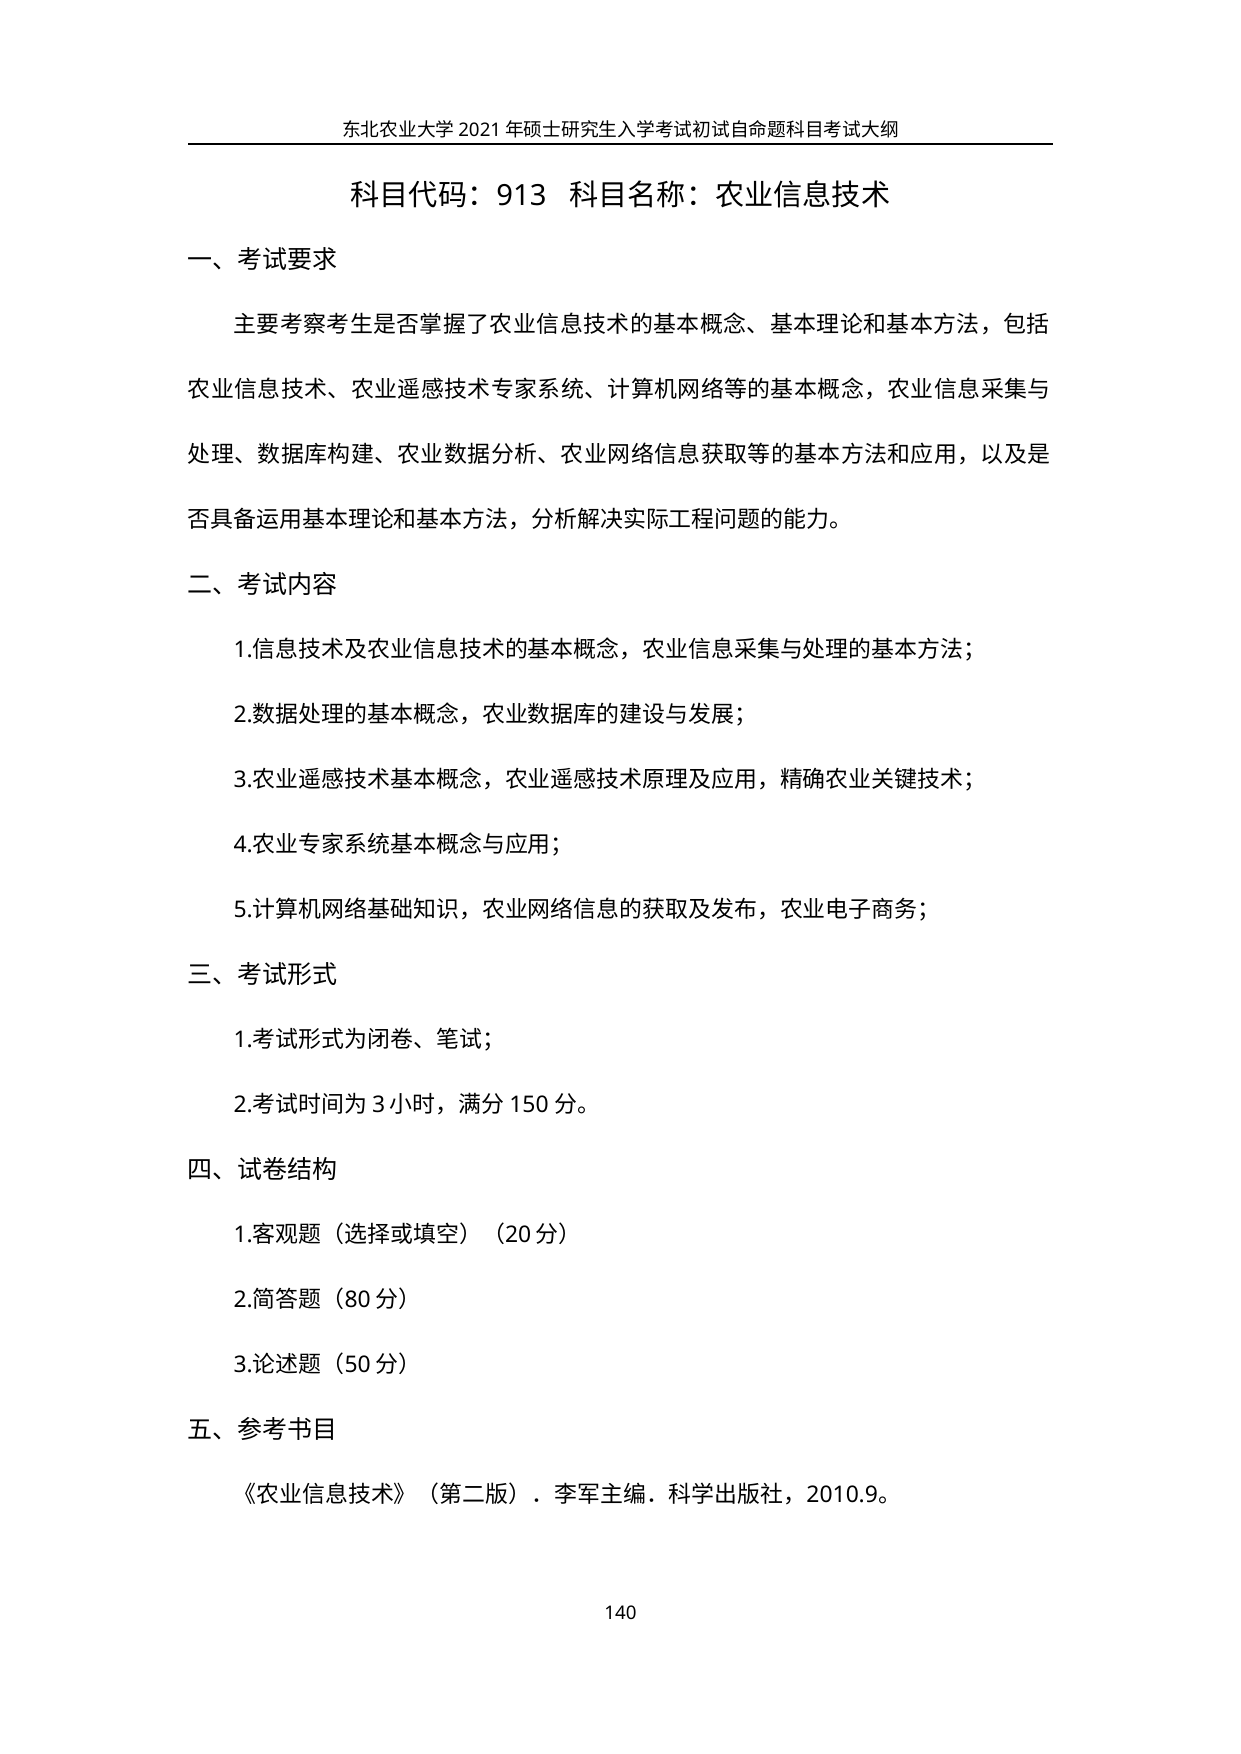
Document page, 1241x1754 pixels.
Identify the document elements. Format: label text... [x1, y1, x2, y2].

text 4.农业专家系统基本概念与应用； [187, 810, 1053, 875]
text 5.计算机网络基础知识，农业网络信息的获取及发布，农业电子商务； [187, 875, 1053, 940]
text 2.考试时间为3小时，满分 150 分。 [187, 1070, 1053, 1135]
text 2.简答题（80分） [187, 1265, 1053, 1330]
text 3.农业遥感技术基本概念，农业遥感技术原理及应用，精确农业关键技术； [187, 745, 1053, 810]
text 2.数据处理的基本概念，农业数据库的建设与发展； [187, 680, 1053, 745]
text 科目代码：913 科目名称：农业信息技术 [187, 160, 1053, 225]
text 《农业信息技术》（第二版）．李军主编．科学出版社，2010.9。 [187, 1460, 1053, 1525]
text 二、考试内容 [187, 550, 1053, 615]
text 主要考察考生是否掌握了农业信息技术的基本概念、基本理论和基本方法，包括农业信息技术、农业遥感技术专家系统、计算机网络等的基本概念，农业信息采集与处理、数据库构建、农业数据分析、农业网络信息获取等的基本方法和应用，以及是否具备运用基本理论和基本方法，分析解决实际工程问题的能力。 [187, 290, 1053, 550]
text 三、考试形式 [187, 940, 1053, 1005]
text 1.客观题（选择或填空）（20分） [187, 1200, 1053, 1265]
text 1.信息技术及农业信息技术的基本概念，农业信息采集与处理的基本方法； [187, 615, 1053, 680]
text 五、参考书目 [187, 1395, 1053, 1460]
text 3.论述题（50分） [187, 1330, 1053, 1395]
text 1.考试形式为闭卷、笔试； [187, 1005, 1053, 1070]
text 四、试卷结构 [187, 1135, 1053, 1200]
text 一、考试要求 [187, 225, 1053, 290]
